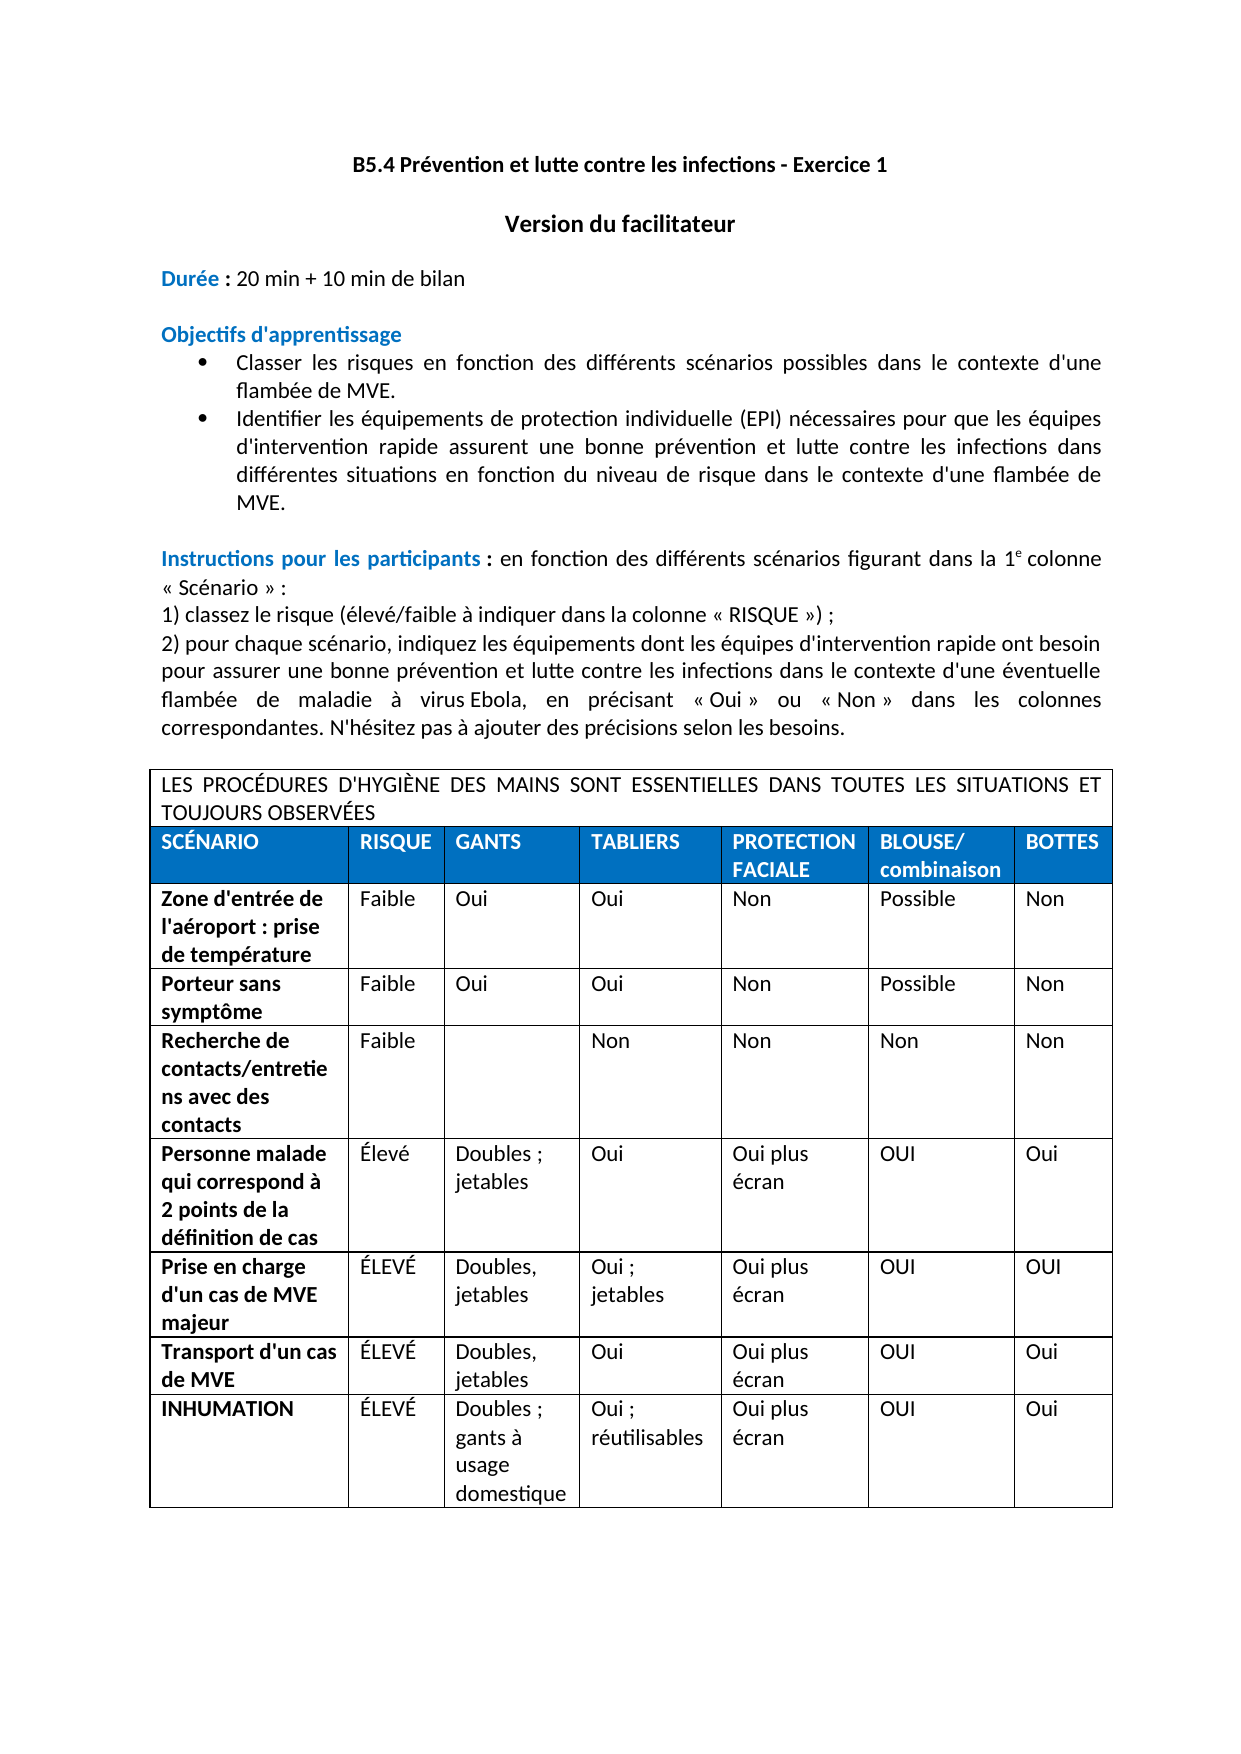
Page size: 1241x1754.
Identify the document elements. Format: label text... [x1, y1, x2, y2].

table_cell PROTECTION FACIALE [722, 827, 868, 883]
table_cell Doubles ; jetables [445, 1139, 579, 1251]
table_cell Non [580, 1026, 721, 1138]
table_cell Transport d'un cas de MVE [151, 1338, 348, 1393]
table_cell Non [1015, 969, 1112, 1025]
table_cell Faible [349, 969, 444, 1025]
table_cell BOTTES [1015, 827, 1112, 883]
table_cell OUI [1015, 1253, 1112, 1336]
table_cell Zone d'entrée de l'aéroport : prise de température [151, 884, 348, 968]
table_cell Non [722, 884, 868, 968]
table_cell OUI [869, 1253, 1014, 1336]
table_cell ÉLEVÉ [349, 1395, 444, 1507]
table_cell Oui [1015, 1338, 1112, 1393]
text Version du facilitateur [150, 208, 1090, 239]
table_cell Doubles, jetables [445, 1253, 579, 1336]
table_cell Oui ; jetables [580, 1253, 721, 1336]
table_cell Prise en charge d'un cas de MVE majeur [151, 1253, 348, 1336]
table_cell Oui plus écran [722, 1253, 868, 1336]
table_cell TABLIERS [580, 827, 721, 883]
table_cell OUI [869, 1139, 1014, 1251]
table_cell Possible [869, 969, 1014, 1025]
table_cell [445, 1026, 579, 1138]
table_cell Oui [1015, 1395, 1112, 1507]
table_cell Oui plus écran [722, 1395, 868, 1507]
table_cell Oui [580, 1338, 721, 1393]
table_cell LES PROCÉDURES D'HYGIÈNE DES MAINS SONT ESSENTIELLES DANS TOUTES LES SITUATIONS ET TOUJOURS OBSERVÉES [151, 770, 1112, 826]
table_cell Oui [580, 884, 721, 968]
table_cell Faible [349, 884, 444, 968]
table_cell Non [722, 969, 868, 1025]
table_cell Oui [445, 884, 579, 968]
table_cell GANTS [445, 827, 579, 883]
table_cell Doubles, jetables [445, 1338, 579, 1393]
table_cell SCÉNARIO [151, 827, 348, 883]
table_cell INHUMATION [151, 1395, 348, 1507]
table_cell Faible [349, 1026, 444, 1138]
table_cell Personne malade qui correspond à 2 points de la définition de cas [151, 1139, 348, 1251]
table_cell Élevé [349, 1139, 444, 1251]
table_cell Non [1015, 1026, 1112, 1138]
table_header Durée : 20 min + 10 min de bilan Objectifs d'apprentissage Classer les risques en fonction des différents scénarios possibles dans le contexte d'une flambée de MVE. Identifier les équipements de protection individuelle (EPI) nécessaires pour que les équipes d'intervention rapide assurent une bonne prévention et lutte contre les infections dans différentes situations en fonction du niveau de risque dans le contexte d'une flambée de MVE. Instructions pour les participants : en fonction des différents scénarios figurant dans la 1e colonne « Scénario » : 1) classez le risque (élevé/faible à indiquer dans la colonne « RISQUE ») ; 2) pour chaque scénario, indiquez les équipements dont les équipes d'intervention rapide ont besoin pour assurer une bonne prévention et lutte contre les infections dans le contexte d'une éventuelle flambée de maladie à virus Ebola, en précisant « Oui » ou « Non » dans les colonnes correspondantes. N'hésitez pas à ajouter des précisions selon les besoins. [150, 264, 1113, 769]
table_cell Oui [445, 969, 579, 1025]
table_cell OUI [869, 1338, 1014, 1393]
table_cell Recherche de contacts/entretiens avec des contacts [151, 1026, 348, 1138]
table_cell Oui [580, 1139, 721, 1251]
table_cell Oui ; réutilisables [580, 1395, 721, 1507]
table_cell Porteur sans symptôme [151, 969, 348, 1025]
table_cell Oui plus écran [722, 1338, 868, 1393]
table_cell Oui plus écran [722, 1139, 868, 1251]
table_cell Possible [869, 884, 1014, 968]
table_cell Oui [1015, 1139, 1112, 1251]
table_cell BLOUSE/ combinaison [869, 827, 1014, 883]
table_cell Non [722, 1026, 868, 1138]
text B5.4 Prévention et lutte contre les infections - Exercice 1 [150, 150, 1090, 178]
table_cell Non [869, 1026, 1014, 1138]
table_cell RISQUE [349, 827, 444, 883]
table_cell ÉLEVÉ [349, 1253, 444, 1336]
table_cell Oui [580, 969, 721, 1025]
table_cell Doubles ; gants à usage domestique [445, 1395, 579, 1507]
table_cell OUI [869, 1395, 1014, 1507]
table_cell Non [1015, 884, 1112, 968]
table_cell ÉLEVÉ [349, 1338, 444, 1393]
